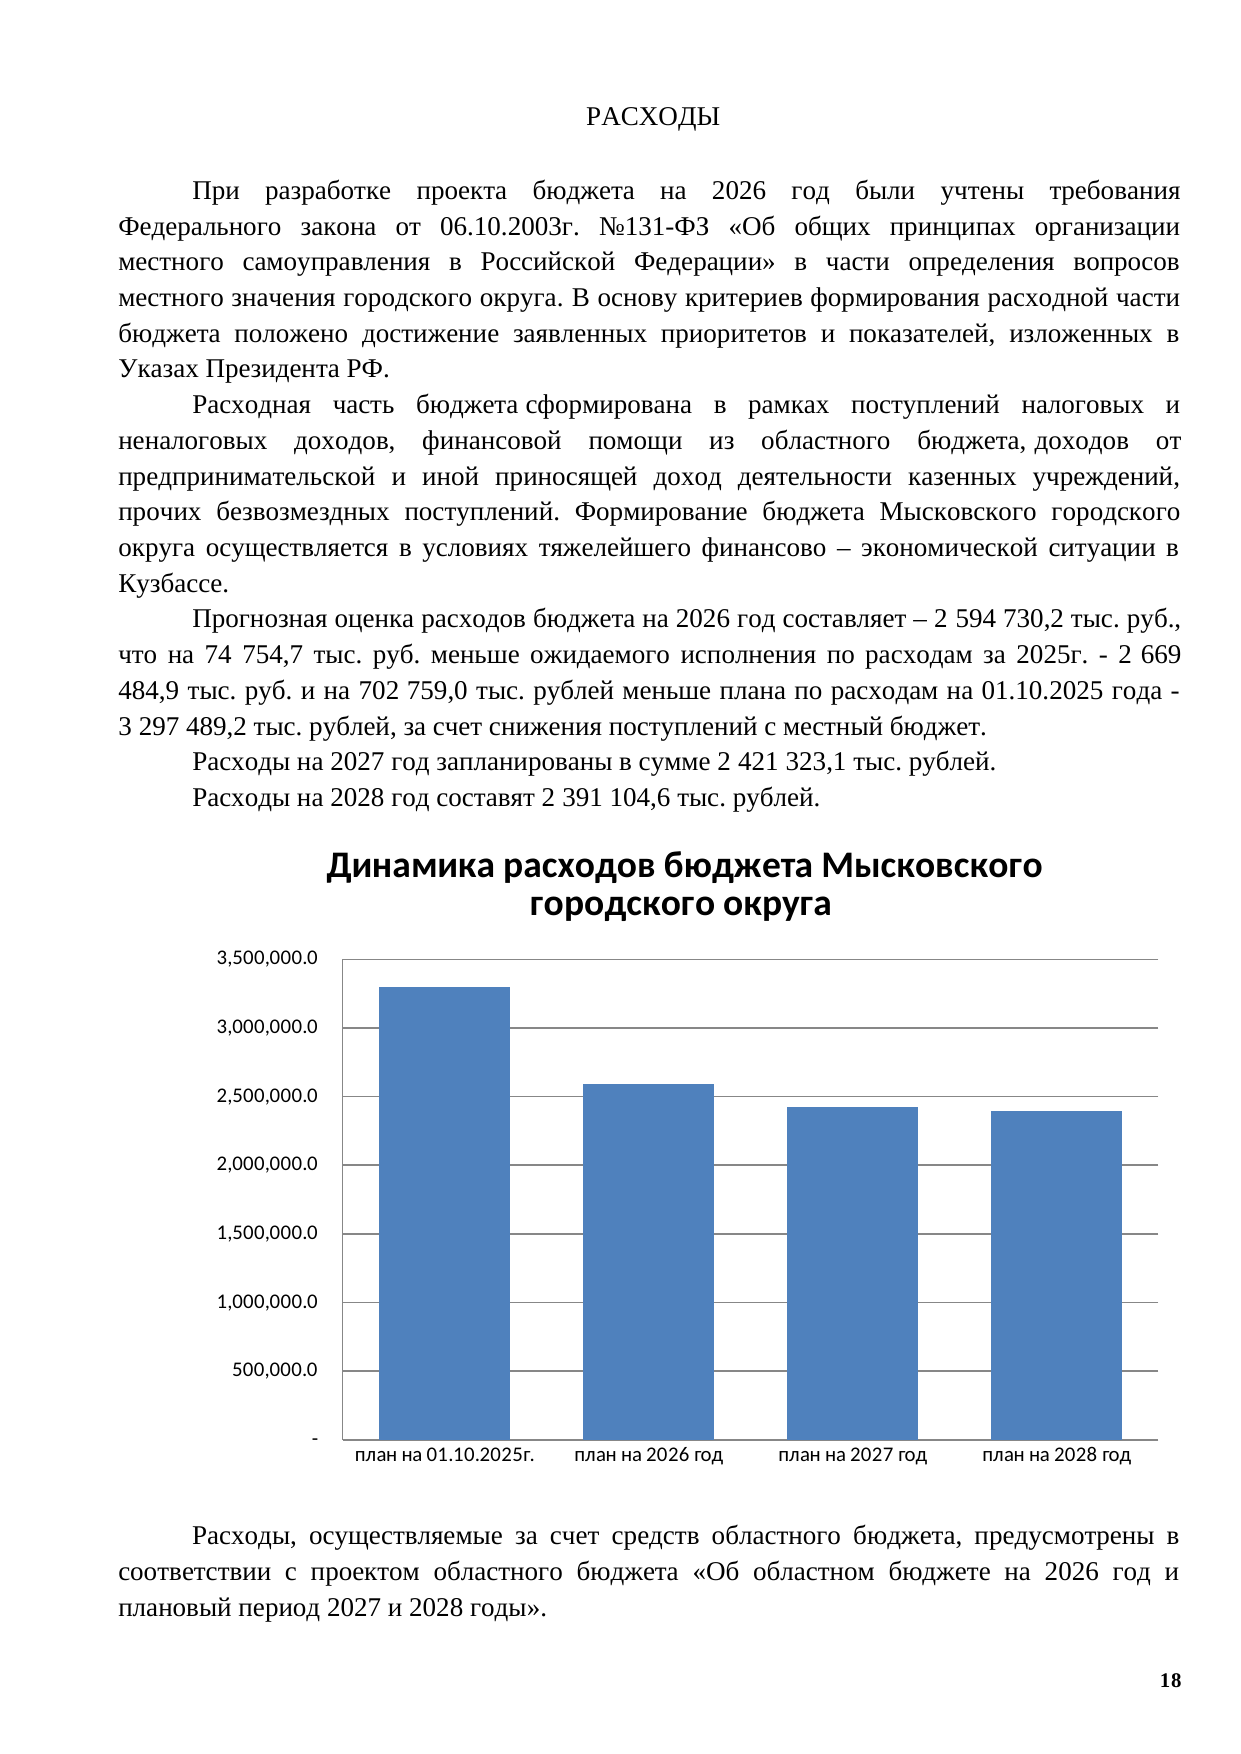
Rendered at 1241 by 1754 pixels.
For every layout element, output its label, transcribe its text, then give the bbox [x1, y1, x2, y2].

text При разработке проекта бюджета на 2026 год были учтены требования Федерального закона от 06.10.2003г. №131-ФЗ «Об общих принципах организации местного самоуправления в Российской Федерации» в части определения вопросов местного значения городского округа. В основу критериев формирования расходной части бюджета положено достижение заявленных приоритетов и показателей, изложенных в Указах Президента РФ. [118, 174, 1181, 384]
text Расходная часть бюджета сформирована в рамках поступлений налоговых и неналоговых доходов, финансовой помощи из областного бюджета, доходов от предпринимательской и иной приносящей доход деятельности казенных учреждений, прочих безвозмездных поступлений. Формирование бюджета Мысковского городского округа осуществляется в условиях тяжелейшего финансово – экономической ситуации в Кузбассе. [118, 388, 1181, 598]
text РАСХОДЫ [118, 99, 1181, 131]
text Расходы на 2028 год составят 2 391 104,6 тыс. рублей. [118, 781, 1181, 812]
text Расходы, осуществляемые за счет средств областного бюджета, предусмотрены в соответствии с проектом областного бюджета «Об областном бюджете на 2026 год и плановый период 2027 и 2028 годы». [118, 1519, 1181, 1622]
text Прогнозная оценка расходов бюджета на 2026 год составляет – 2 594 730,2 тыс. руб., что на 74 754,7 тыс. руб. меньше ожидаемого исполнения по расходам за 2025г. - 2 669 484,9 тыс. руб. и на 702 759,0 тыс. рублей меньше плана по расходам на 01.10.2025 года - 3 297 489,2 тыс. рублей, за счет снижения поступлений с местный бюджет. [118, 603, 1181, 741]
text Расходы на 2027 год запланированы в сумме 2 421 323,1 тыс. рублей. [118, 746, 1181, 777]
